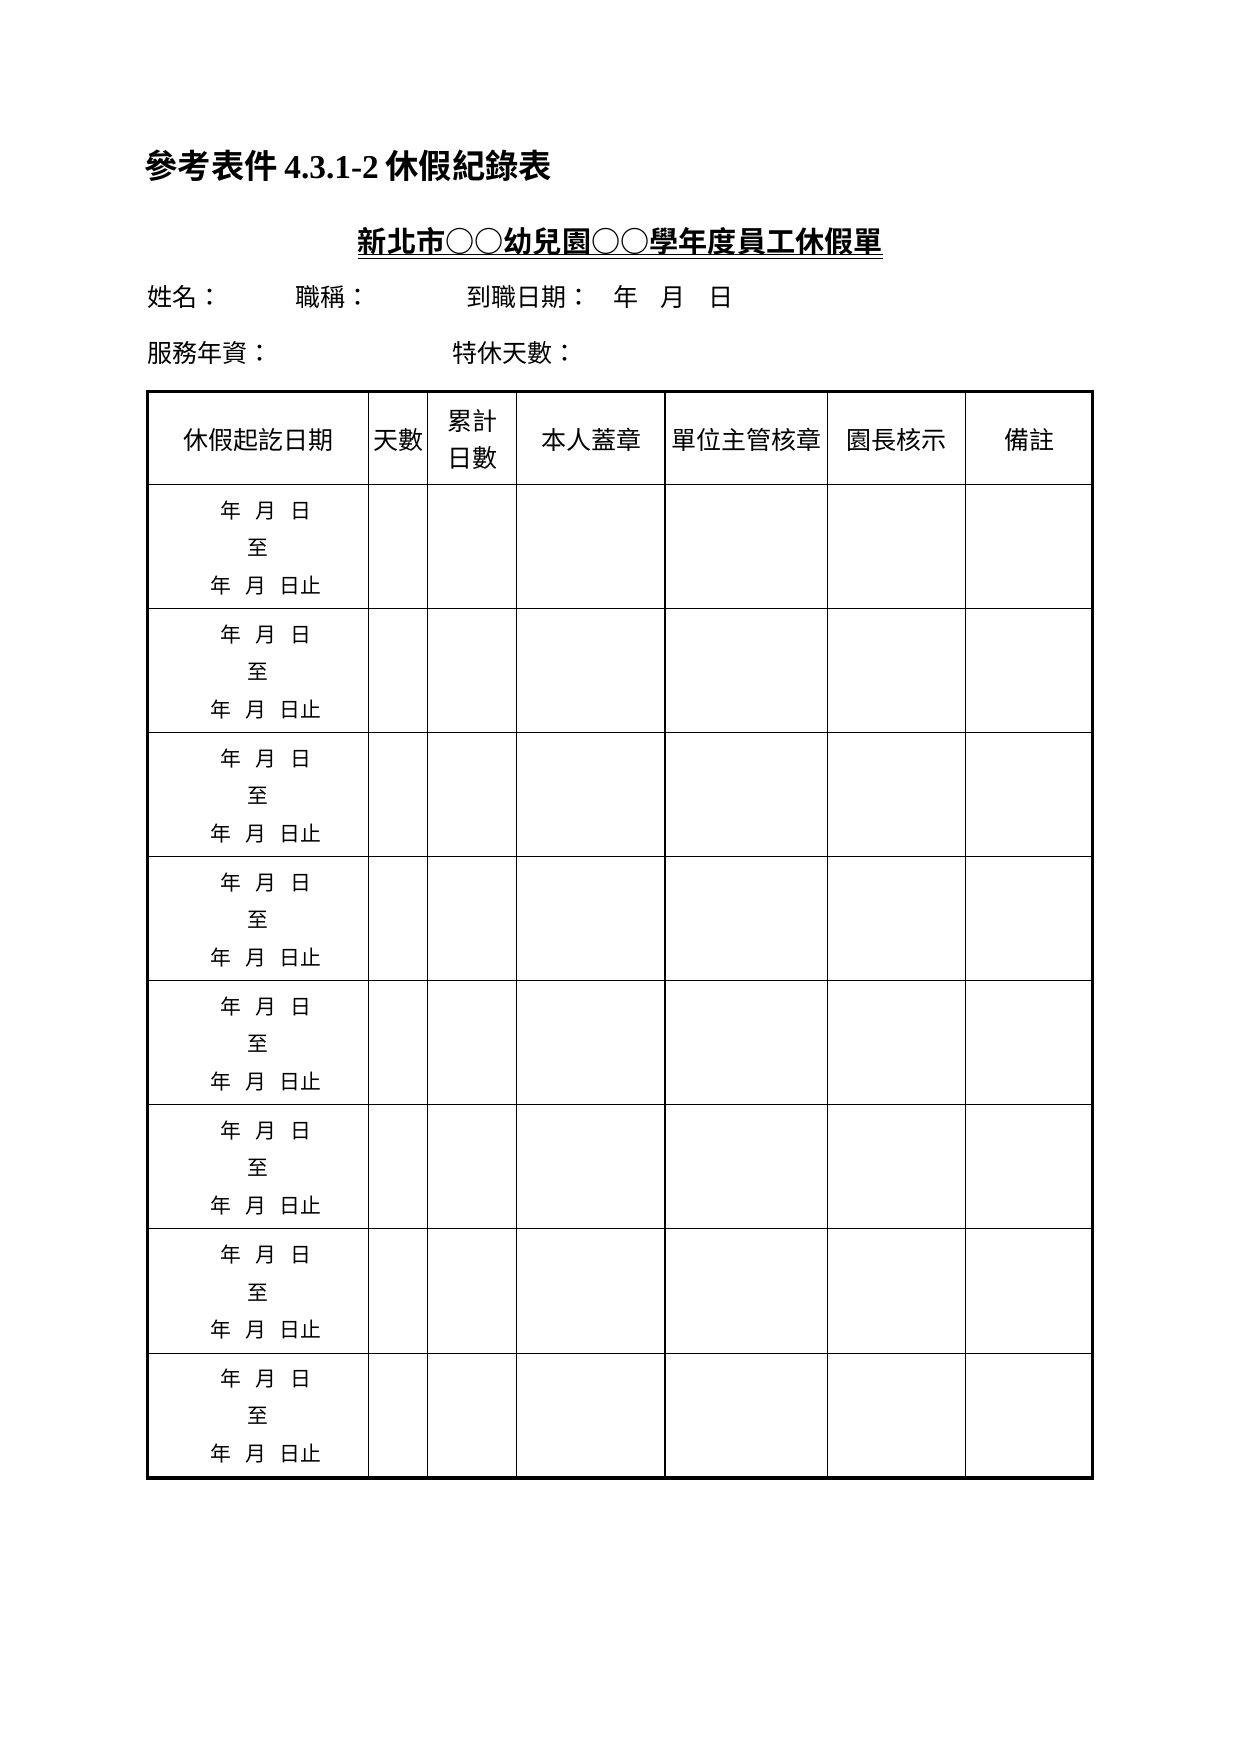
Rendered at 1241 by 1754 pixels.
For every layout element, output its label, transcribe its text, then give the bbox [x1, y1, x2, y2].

table_header 累計 日數 [428, 393, 516, 484]
table_cell [428, 857, 516, 980]
text 姓名： 職稱： 到職日期： 年 月 日 [148, 277, 1092, 314]
text 服務年資： 特休天數： [148, 333, 1092, 371]
text 新北市○○幼兒園○○學年度員工休假單 [148, 202, 1092, 277]
table_cell [666, 733, 827, 856]
table_header 單位主管核章 [666, 393, 827, 484]
table_cell [966, 1229, 1091, 1352]
table_cell 年 月 日 至 年 月 日止 [149, 609, 368, 732]
table_cell [517, 981, 664, 1104]
table_cell [369, 981, 427, 1104]
table_cell [828, 1229, 965, 1352]
table_header 休假起訖日期 [149, 393, 368, 484]
table_cell [428, 733, 516, 856]
table_cell [428, 609, 516, 732]
table_header 備註 [966, 393, 1091, 484]
table_cell 年 月 日 至 年 月 日止 [149, 857, 368, 980]
table_cell [966, 1354, 1091, 1476]
table_cell 年 月 日 至 年 月 日止 [149, 1229, 368, 1352]
table_cell [828, 733, 965, 856]
table_cell 年 月 日 至 年 月 日止 [149, 1354, 368, 1476]
table_cell [966, 485, 1091, 608]
table_cell [828, 485, 965, 608]
table_cell [428, 981, 516, 1104]
table_cell [966, 609, 1091, 732]
table_cell [828, 981, 965, 1104]
table_cell [428, 485, 516, 608]
table_cell [666, 857, 827, 980]
table_cell 年 月 日 至 年 月 日止 [149, 981, 368, 1104]
table_header 園長核示 [828, 393, 965, 484]
table_cell [966, 1105, 1091, 1228]
table_cell [966, 981, 1091, 1104]
table_cell [666, 485, 827, 608]
table_cell [517, 733, 664, 856]
table_cell [369, 1105, 427, 1228]
table_cell [517, 1229, 664, 1352]
table_cell [966, 857, 1091, 980]
table_cell [517, 485, 664, 608]
table_cell [369, 1229, 427, 1352]
table_cell [828, 857, 965, 980]
table_cell [966, 733, 1091, 856]
table_cell [828, 609, 965, 732]
table_cell 年 月 日 至 年 月 日止 [149, 733, 368, 856]
table_cell [517, 1105, 664, 1228]
table_cell [666, 1229, 827, 1352]
table_cell [369, 1354, 427, 1476]
table_cell [666, 609, 827, 732]
table_header 本人蓋章 [517, 393, 664, 484]
table_cell [517, 609, 664, 732]
table_cell [517, 857, 664, 980]
table_cell [369, 609, 427, 732]
table_cell [369, 733, 427, 856]
table_cell [517, 1354, 664, 1476]
table_cell 年 月 日 至 年 月 日止 [149, 1105, 368, 1228]
table_cell [828, 1105, 965, 1228]
table_cell 年 月 日 至 年 月 日止 [149, 485, 368, 608]
table_header 天數 [369, 393, 427, 484]
table_cell [428, 1229, 516, 1352]
table_cell [666, 1354, 827, 1476]
table_cell [369, 485, 427, 608]
table_cell [828, 1354, 965, 1476]
table_cell [428, 1105, 516, 1228]
table_cell [666, 981, 827, 1104]
text 參考表件4.3.1-2休假紀錄表 [144, 127, 1092, 202]
table_cell [369, 857, 427, 980]
table_cell [428, 1354, 516, 1476]
table_cell [666, 1105, 827, 1228]
